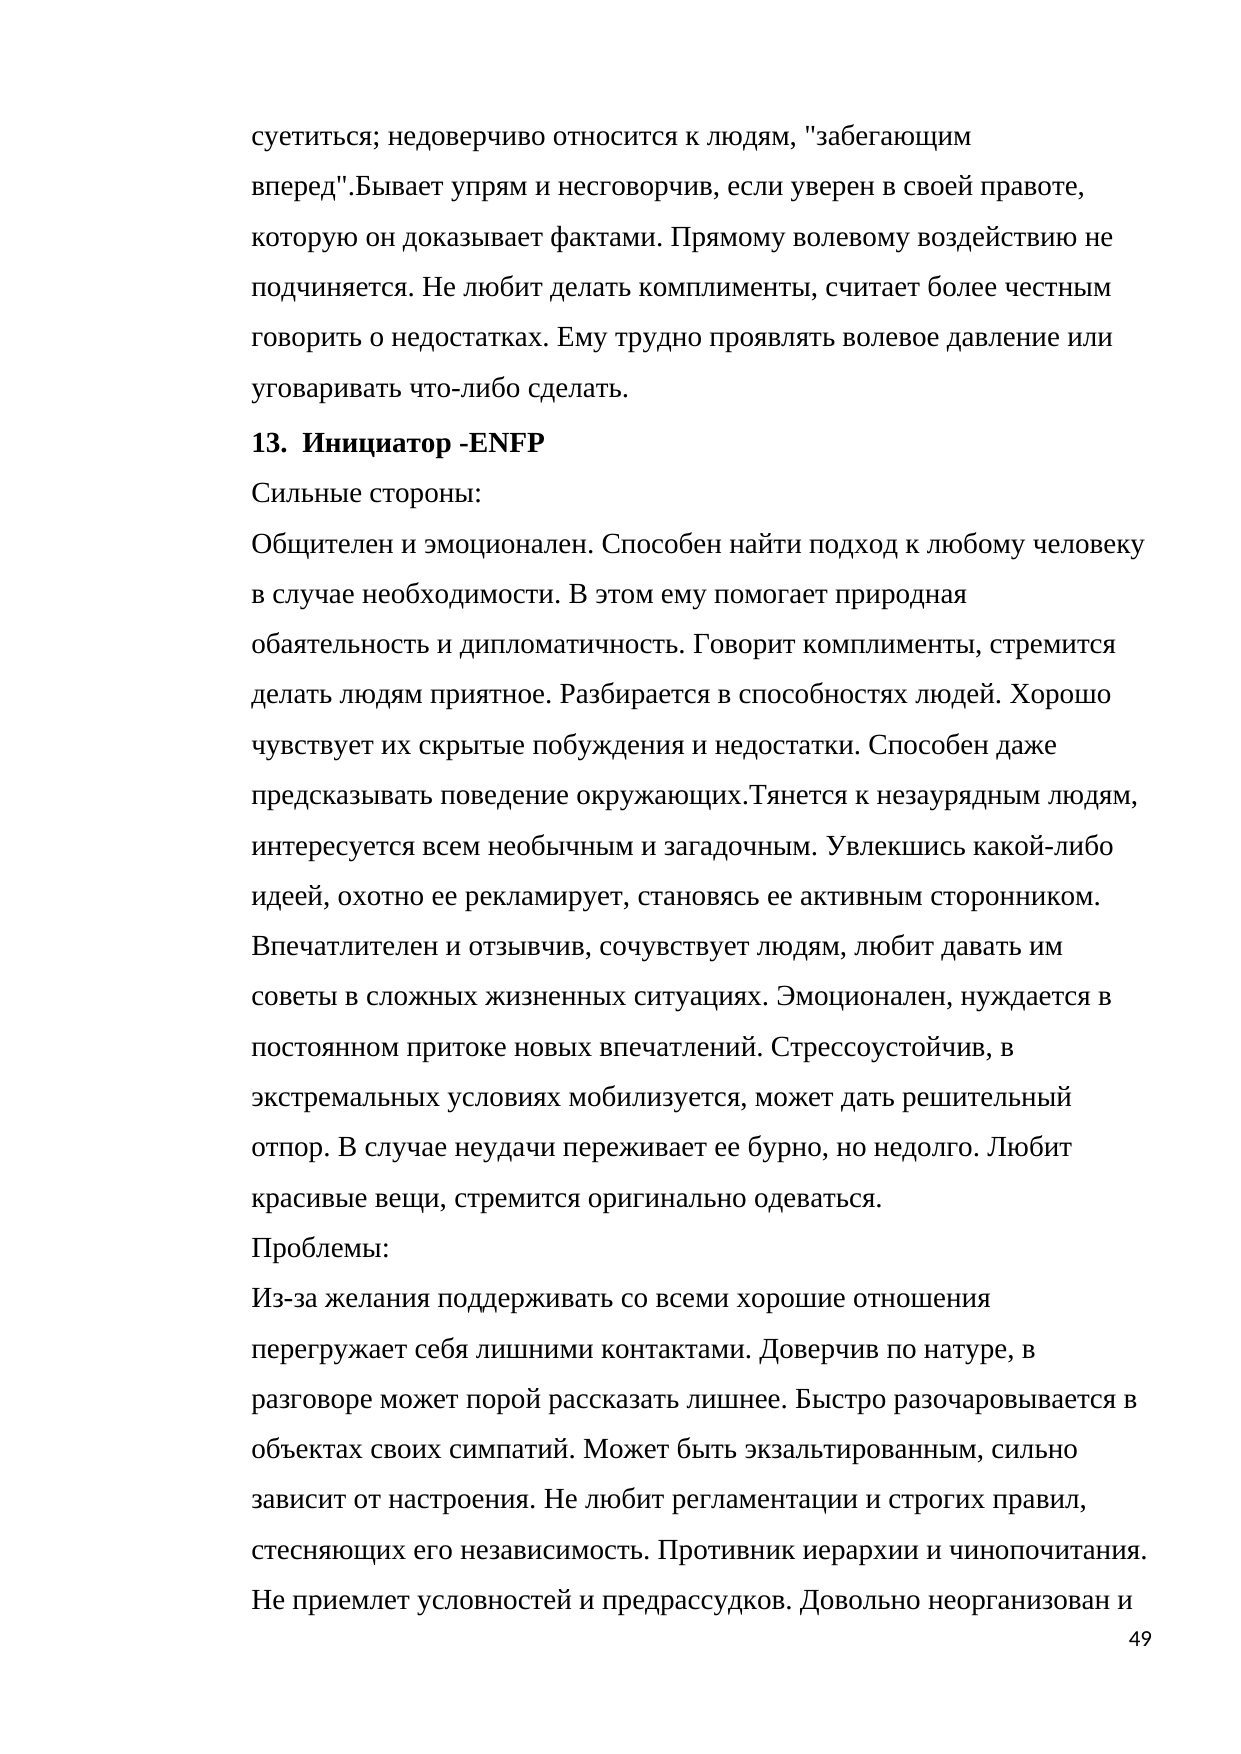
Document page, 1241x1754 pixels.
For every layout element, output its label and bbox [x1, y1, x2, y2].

text [251, 425, 1152, 1616]
text [251, 118, 1152, 403]
